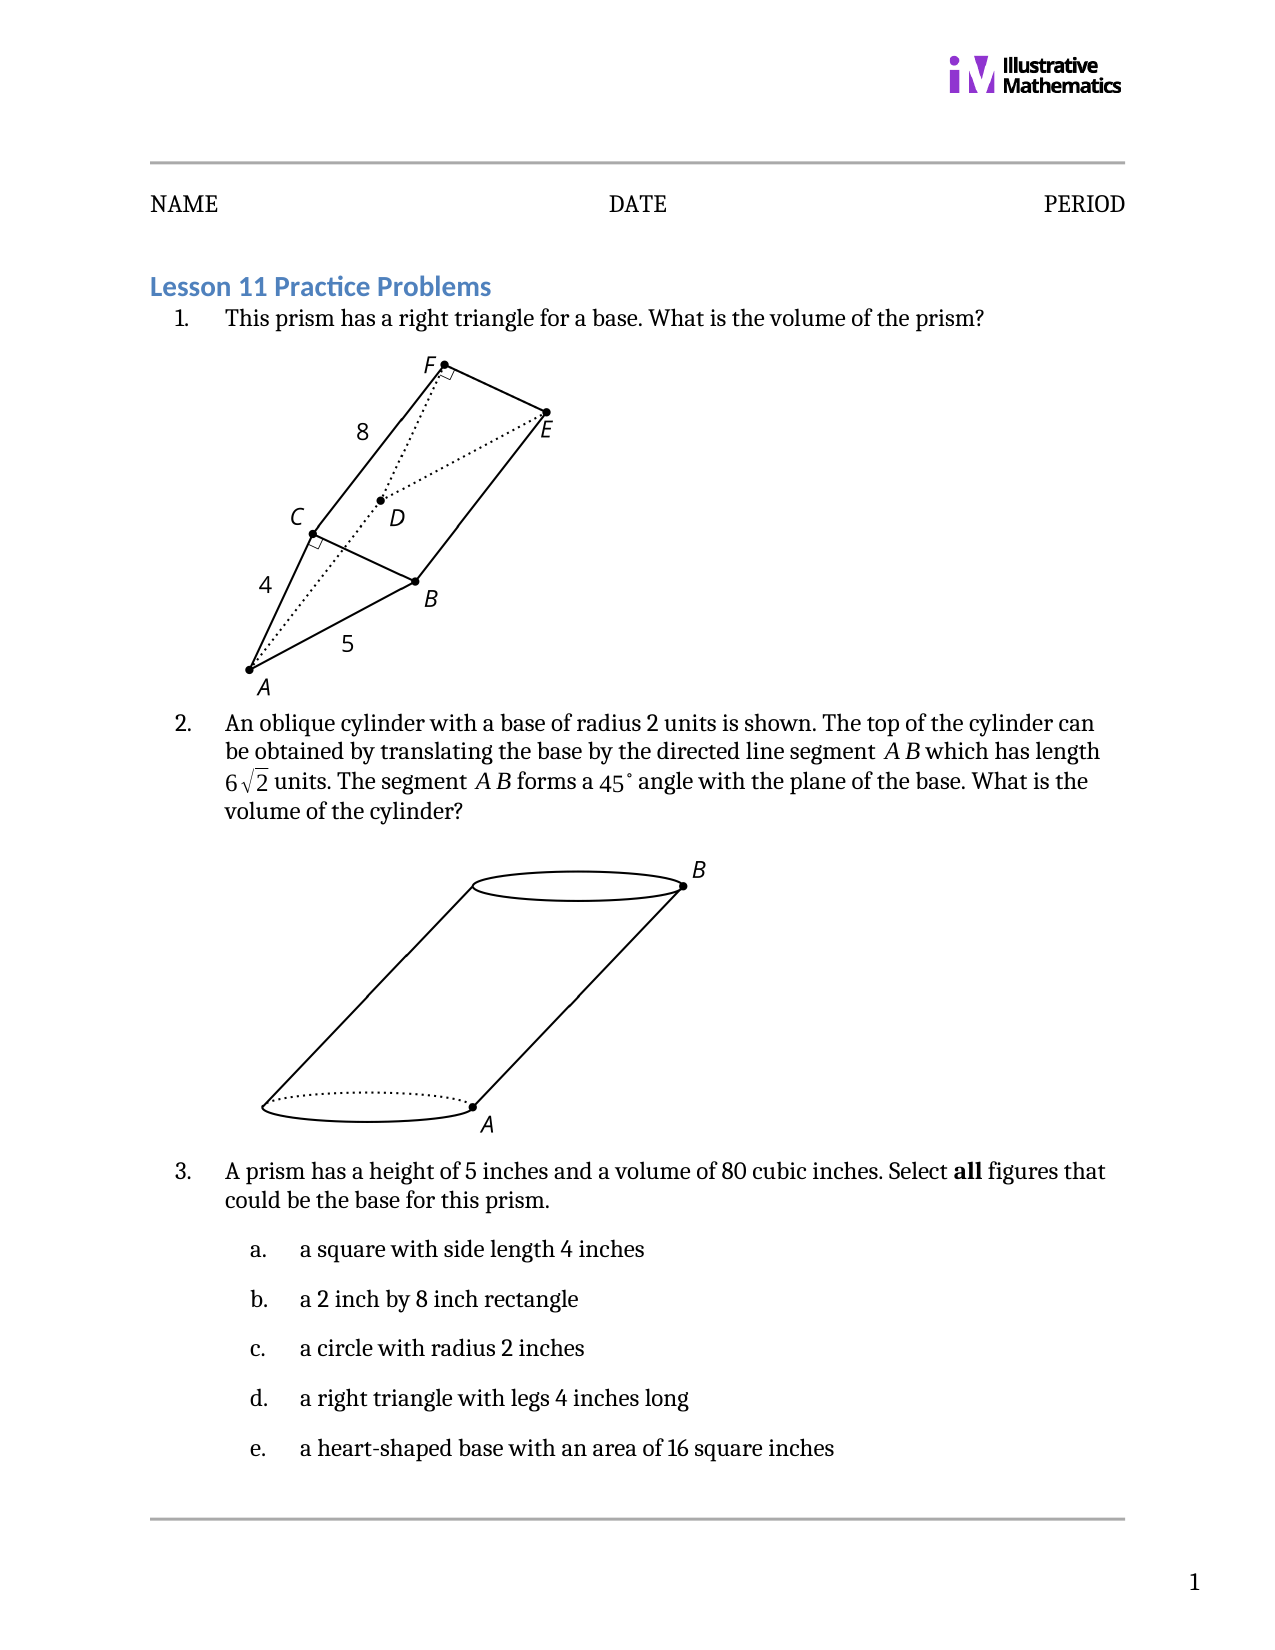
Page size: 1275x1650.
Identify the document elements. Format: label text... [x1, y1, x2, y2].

picture [949, 55, 1121, 93]
list a right triangle with legs 4 inches long [250, 1384, 1125, 1413]
picture [243, 846, 732, 1147]
subtitle Lesson 11 Practice Problems [150, 268, 1125, 304]
list This prism has a right triangle for a base. What is the volume of the prism? [175, 304, 1125, 333]
list a square with side length 4 inches [250, 1235, 1125, 1264]
list A prism has a height of 5 inches and a volume of 80 cubic inches. Select all figures that could be the base for this prism. [175, 1157, 1125, 1214]
list a heart-shaped base with an area of 16 square inches [250, 1433, 1125, 1462]
list a 2 inch by 8 inch rectangle [250, 1285, 1125, 1313]
list An oblique cylinder with a base of radius 2 units is shown. The top of the cylinder can be obtained by translating the base by the directed line segment which has length units. The segment forms a angle with the plane of the base. What is the volume of the cylinder? [175, 708, 1125, 826]
picture [243, 353, 559, 699]
list a circle with radius 2 inches [250, 1334, 1125, 1363]
